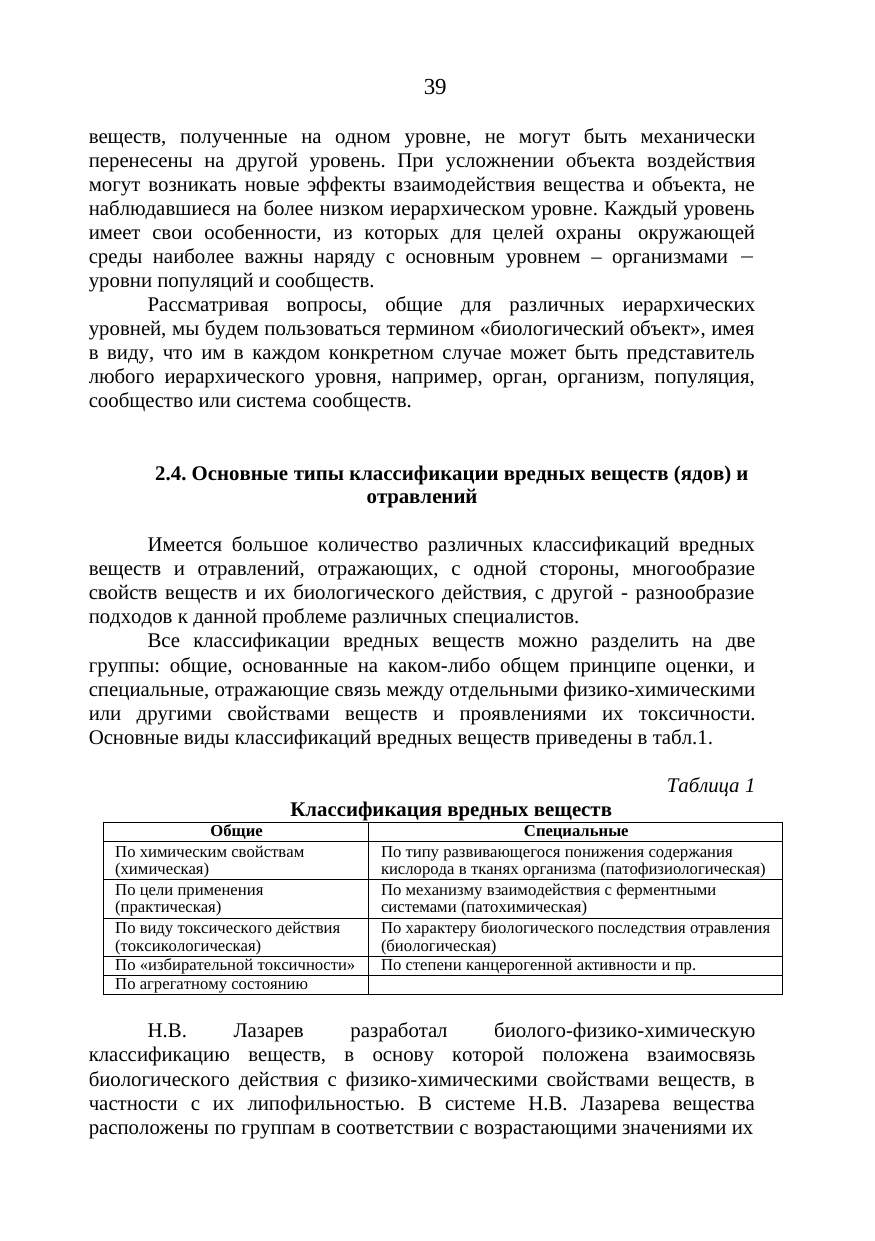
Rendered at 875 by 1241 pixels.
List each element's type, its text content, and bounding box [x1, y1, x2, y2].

text отравлений [366, 485, 845, 508]
table_cell По агрегатному состоянию [104, 976, 368, 994]
table_cell [369, 976, 782, 994]
table_cell По цели применения (практическая) [104, 880, 368, 917]
table_cell По «избирательной токсичности» [104, 957, 368, 975]
table_cell По характеру биологического последствия отравления (биологическая) [369, 919, 782, 956]
table_header Специальные [369, 823, 782, 841]
table_cell По типу развивающегося понижения содержания кислорода в тканях организма (патофизиологическая) [369, 842, 782, 879]
text Имеется большое количество различных классификаций вредных веществ и отравлений, отражающих, с одной стороны, многообразие свойств веществ и их биологического действия, с другой - разнообразие подходов к данной проблеме различных специалистов. [88, 532, 755, 628]
table_cell По химическим свойствам (химическая) [104, 842, 368, 879]
text Все классификации вредных веществ можно разделить на две группы: общие, основанные на каком-либо общем принципе оценки, и специальные, отражающие связь между отдельными физико-химическими или другими свойствами веществ и проявлениями их токсичности. Основные виды классификаций вредных веществ приведены в табл.1. [88, 628, 756, 749]
table_cell По виду токсического действия (токсикологическая) [104, 919, 368, 956]
text Рассматривая вопросы, общие для различных иерархических уровней, мы будем пользоваться термином «биологический объект», имея в виду, что им в каждом конкретном случае может быть представитель любого иерархического уровня, например, орган, организм, популяция, сообщество или система сообществ. [88, 292, 755, 412]
table_cell По степени канцерогенной активности и пр. [369, 957, 782, 975]
text Таблица 1 [577, 772, 845, 797]
table_header Общие [104, 823, 368, 841]
text Классификация вредных веществ [139, 797, 762, 821]
text веществ, полученные на одном уровне, не могут быть механически перенесены на другой уровень. При усложнении объекта воздействия могут возникать новые эффекты взаимодействия вещества и объекта, не наблюдавшиеся на более низком иерархическом уровне. Каждый уровень имеет свои особенности, из которых для целей охраны окружающей среды наиболее важны наряду с основным уровнем – организмами  уровни популяций и сообществ. [88, 124, 755, 292]
text Н.В. Лазарев разработал биолого-физико-химическую классификацию веществ, в основу которой положена взаимосвязь биологического действия с физико-химическими свойствами веществ, в частности с их липофильностью. В системе Н.В. Лазарева вещества расположены по группам в соответствии с возрастающими значениями их [88, 1018, 755, 1139]
table_cell По механизму взаимодействия с ферментными системами (патохимическая) [369, 880, 782, 917]
list Основные типы классификации вредных веществ (ядов) и [155, 461, 845, 485]
